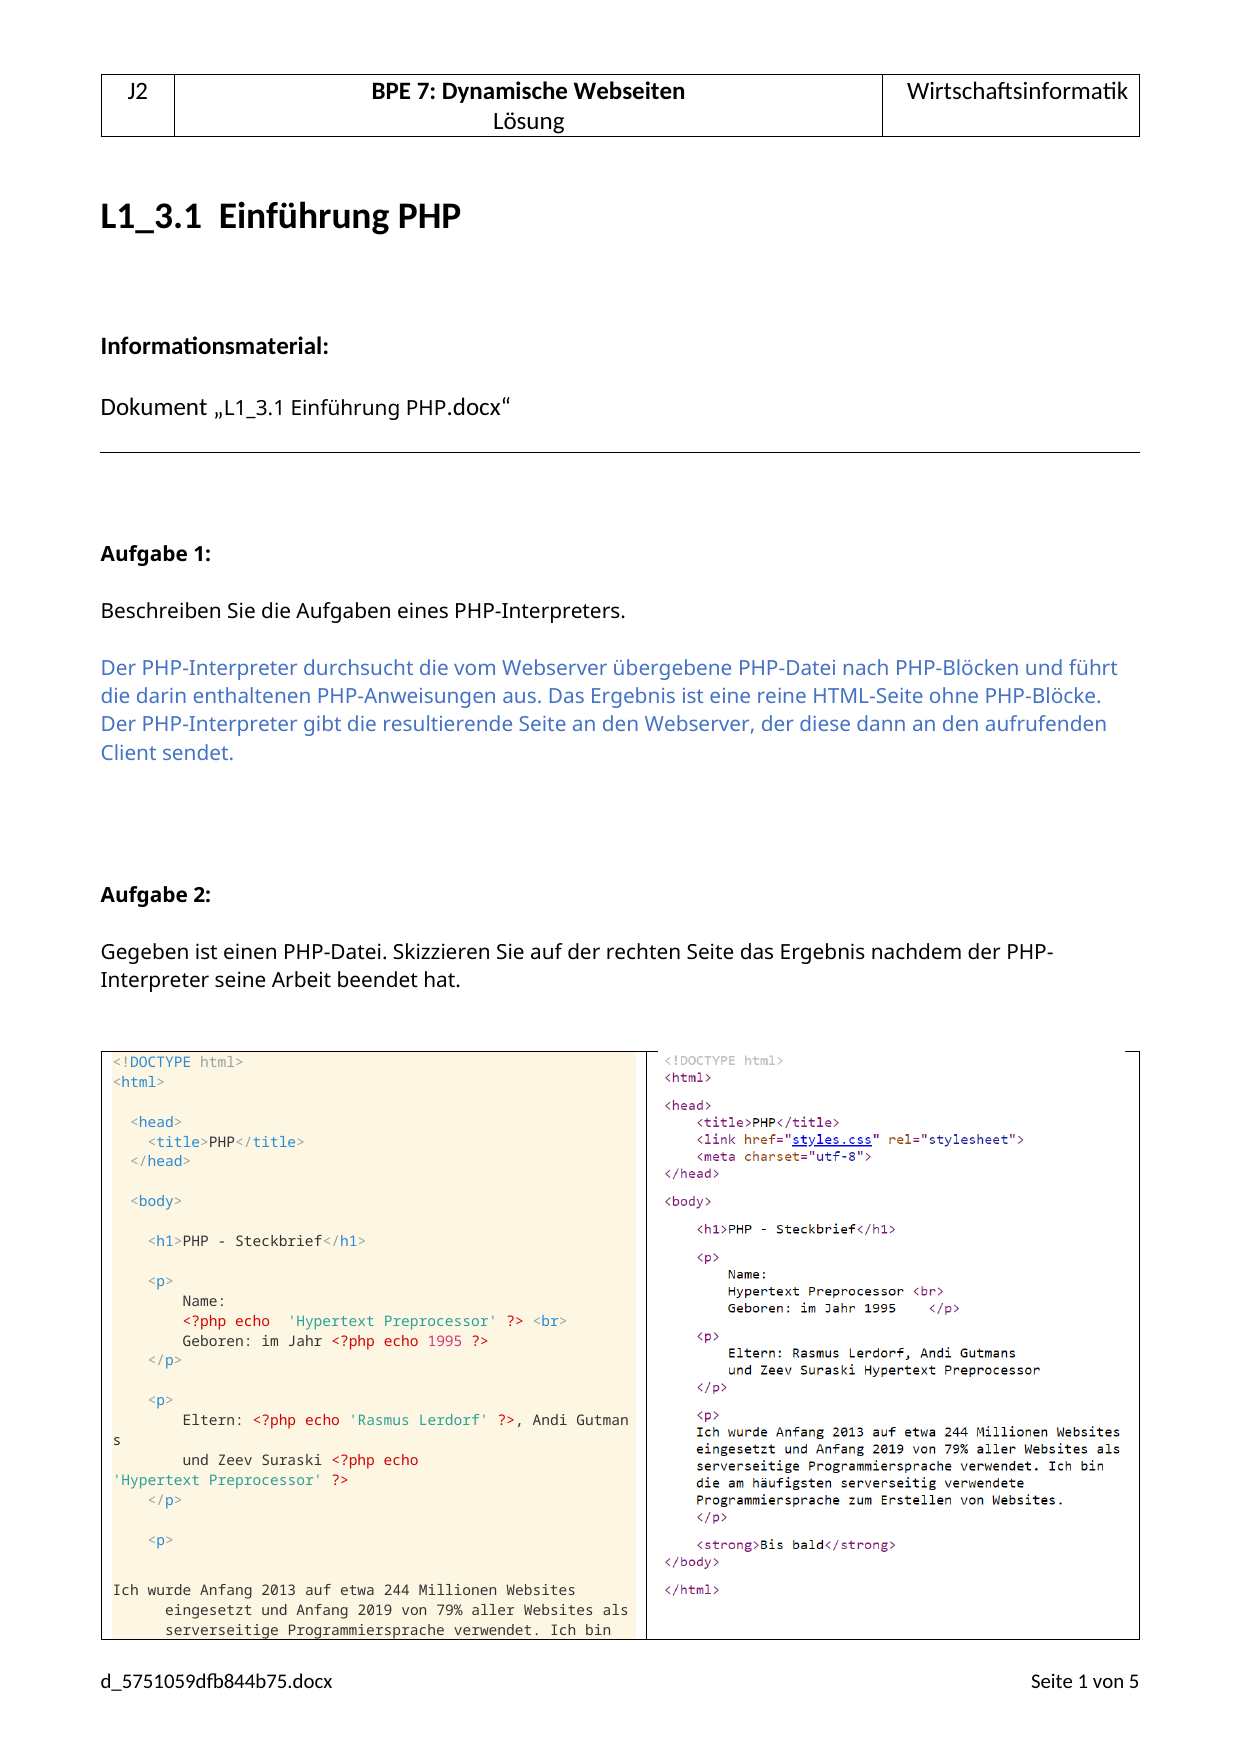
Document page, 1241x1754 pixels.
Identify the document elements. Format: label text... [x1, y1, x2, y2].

text Der PHP-Interpreter durchsucht die vom Webserver übergebene PHP-Datei nach PHP-Blöcken und führt die darin enthaltenen PHP-Anweisungen aus. Das Ergebnis ist eine reine HTML-Seite ohne PHP-Blöcke. Der PHP-Interpreter gibt die resultierende Seite an den Webserver, der diese dann an den aufrufenden Client sendet. [100, 653, 1140, 766]
subtitle L1_3.1 Einführung PHP [100, 192, 1140, 238]
text Gegeben ist einen PHP-Datei. Skizzieren Sie auf der rechten Seite das Ergebnis nachdem der PHP-Interpreter seine Arbeit beendet hat. [100, 937, 1140, 994]
picture [658, 1051, 1126, 1602]
text Dokument „L1_3.1 Einführung PHP.docx“ [100, 391, 1140, 421]
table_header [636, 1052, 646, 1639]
text Aufgabe 1: [100, 539, 1140, 567]
text Beschreiben Sie die Aufgaben eines PHP-Interpreters. [100, 596, 1140, 624]
text Informationsmaterial: [100, 330, 1140, 391]
text Aufgabe 2: [100, 880, 1140, 908]
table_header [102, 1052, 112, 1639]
table_header [647, 1052, 1139, 1639]
